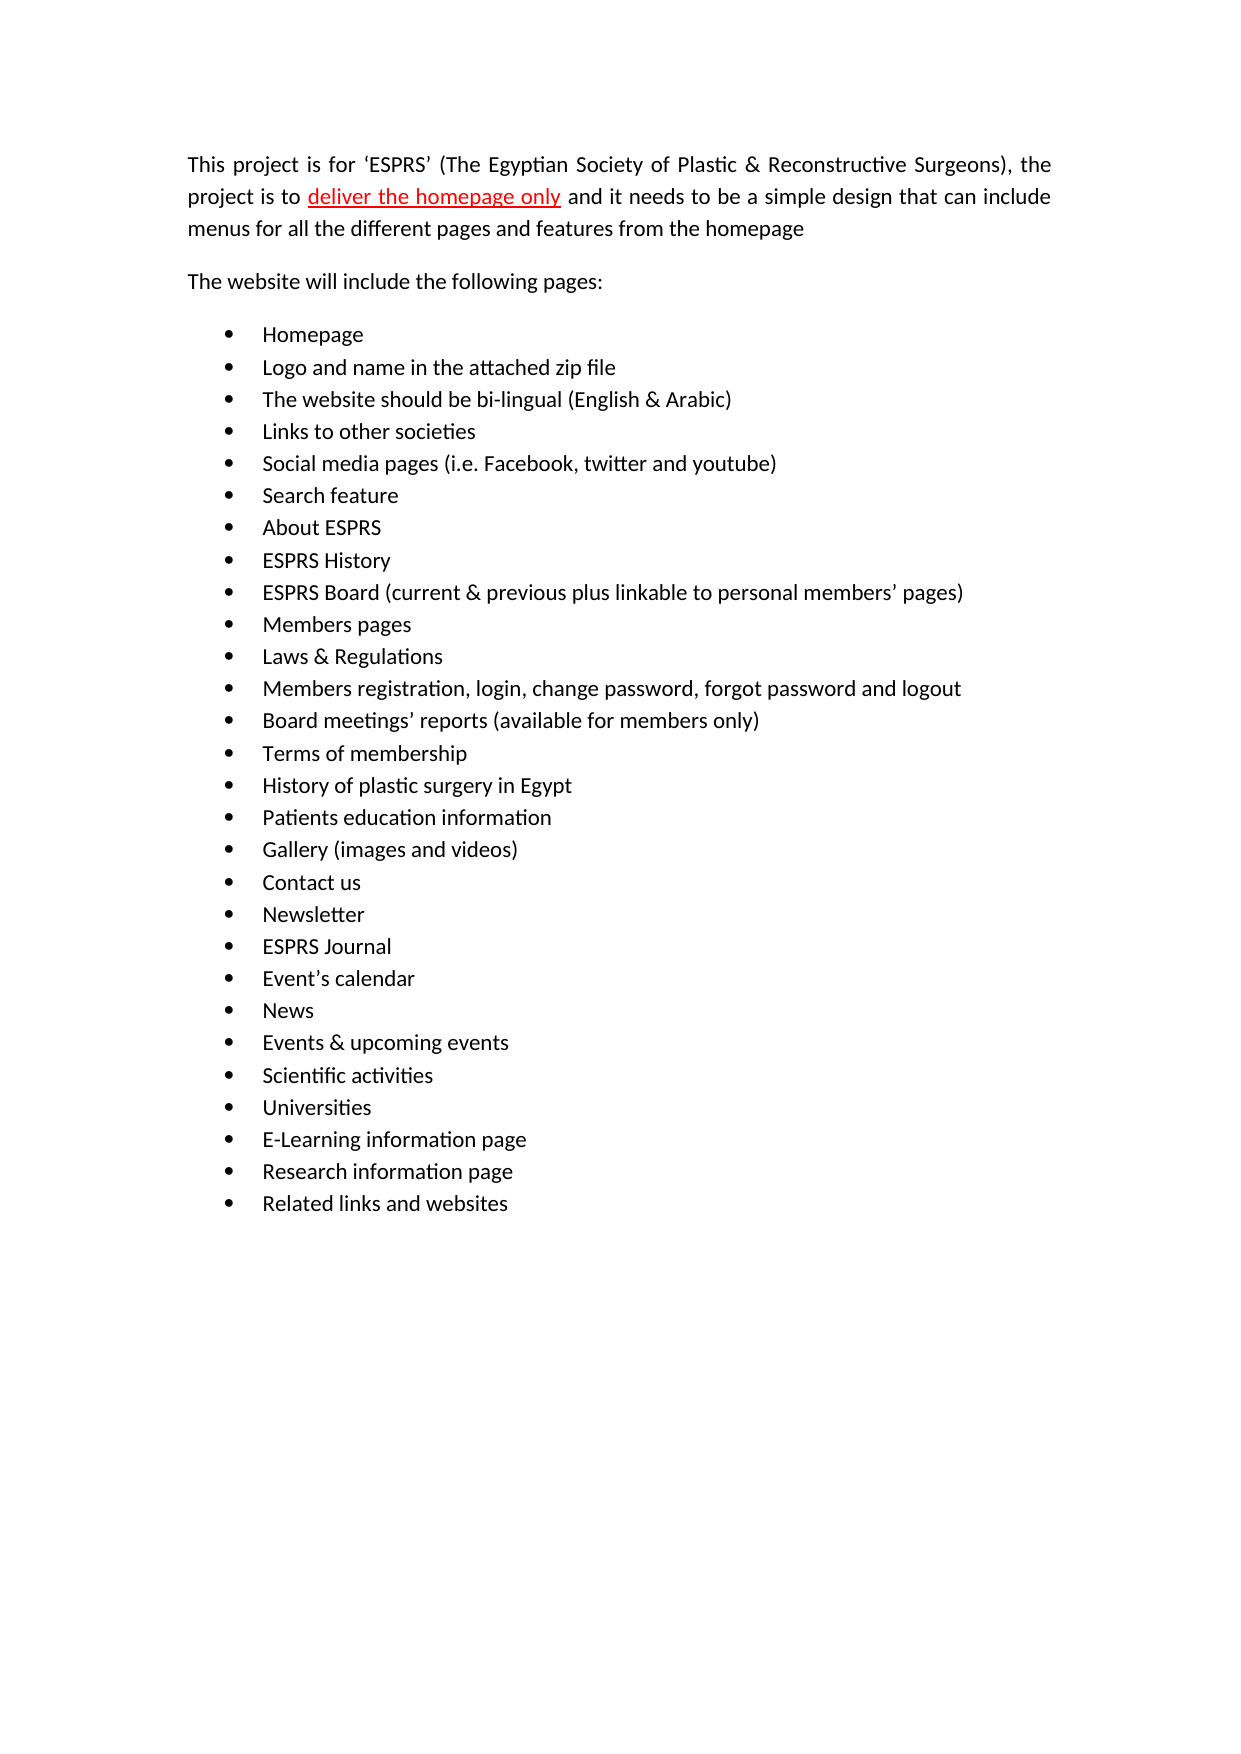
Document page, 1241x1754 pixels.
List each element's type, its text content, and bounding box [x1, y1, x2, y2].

list Newsletter [225, 900, 1053, 928]
list Events & upcoming events [225, 1028, 1053, 1057]
list About ESPRS [225, 513, 1053, 542]
list The website should be bi-lingual (English & Arabic) [225, 385, 1053, 413]
list E-Learning information page [225, 1125, 1053, 1153]
list Contact us [225, 868, 1053, 896]
list Members pages [225, 610, 1053, 638]
list Social media pages (i.e. Facebook, twitter and youtube) [225, 449, 1053, 477]
list Research information page [225, 1157, 1053, 1185]
text This project is for ‘ESPRS’ (The Egyptian Society of Plastic & Reconstructive Surgeons), the project is to deliver the homepage only and it needs to be a simple design that can include menus for all the different pages and features from the homepage [187, 150, 1053, 242]
list ESPRS Journal [225, 932, 1053, 960]
list History of plastic surgery in Egypt [225, 771, 1053, 799]
list ESPRS Board (current & previous plus linkable to personal members’ pages) [225, 578, 1053, 606]
list Search feature [225, 481, 1053, 509]
list Logo and name in the attached zip file [225, 353, 1053, 381]
list Scientific activities [225, 1061, 1053, 1089]
text The website will include the following pages: [187, 267, 1053, 295]
list Patients education information [225, 803, 1053, 831]
list Board meetings’ reports (available for members only) [225, 707, 1053, 735]
list Gallery (images and videos) [225, 835, 1053, 863]
list Members registration, login, change password, forgot password and logout [225, 674, 1053, 702]
list Homepage [225, 320, 1053, 348]
list Terms of membership [225, 739, 1053, 767]
list Laws & Regulations [225, 642, 1053, 670]
list News [225, 996, 1053, 1024]
list Universities [225, 1093, 1053, 1121]
list Links to other societies [225, 417, 1053, 445]
list Event’s calendar [225, 964, 1053, 992]
list Related links and websites [225, 1189, 1053, 1217]
list ESPRS History [225, 546, 1053, 574]
